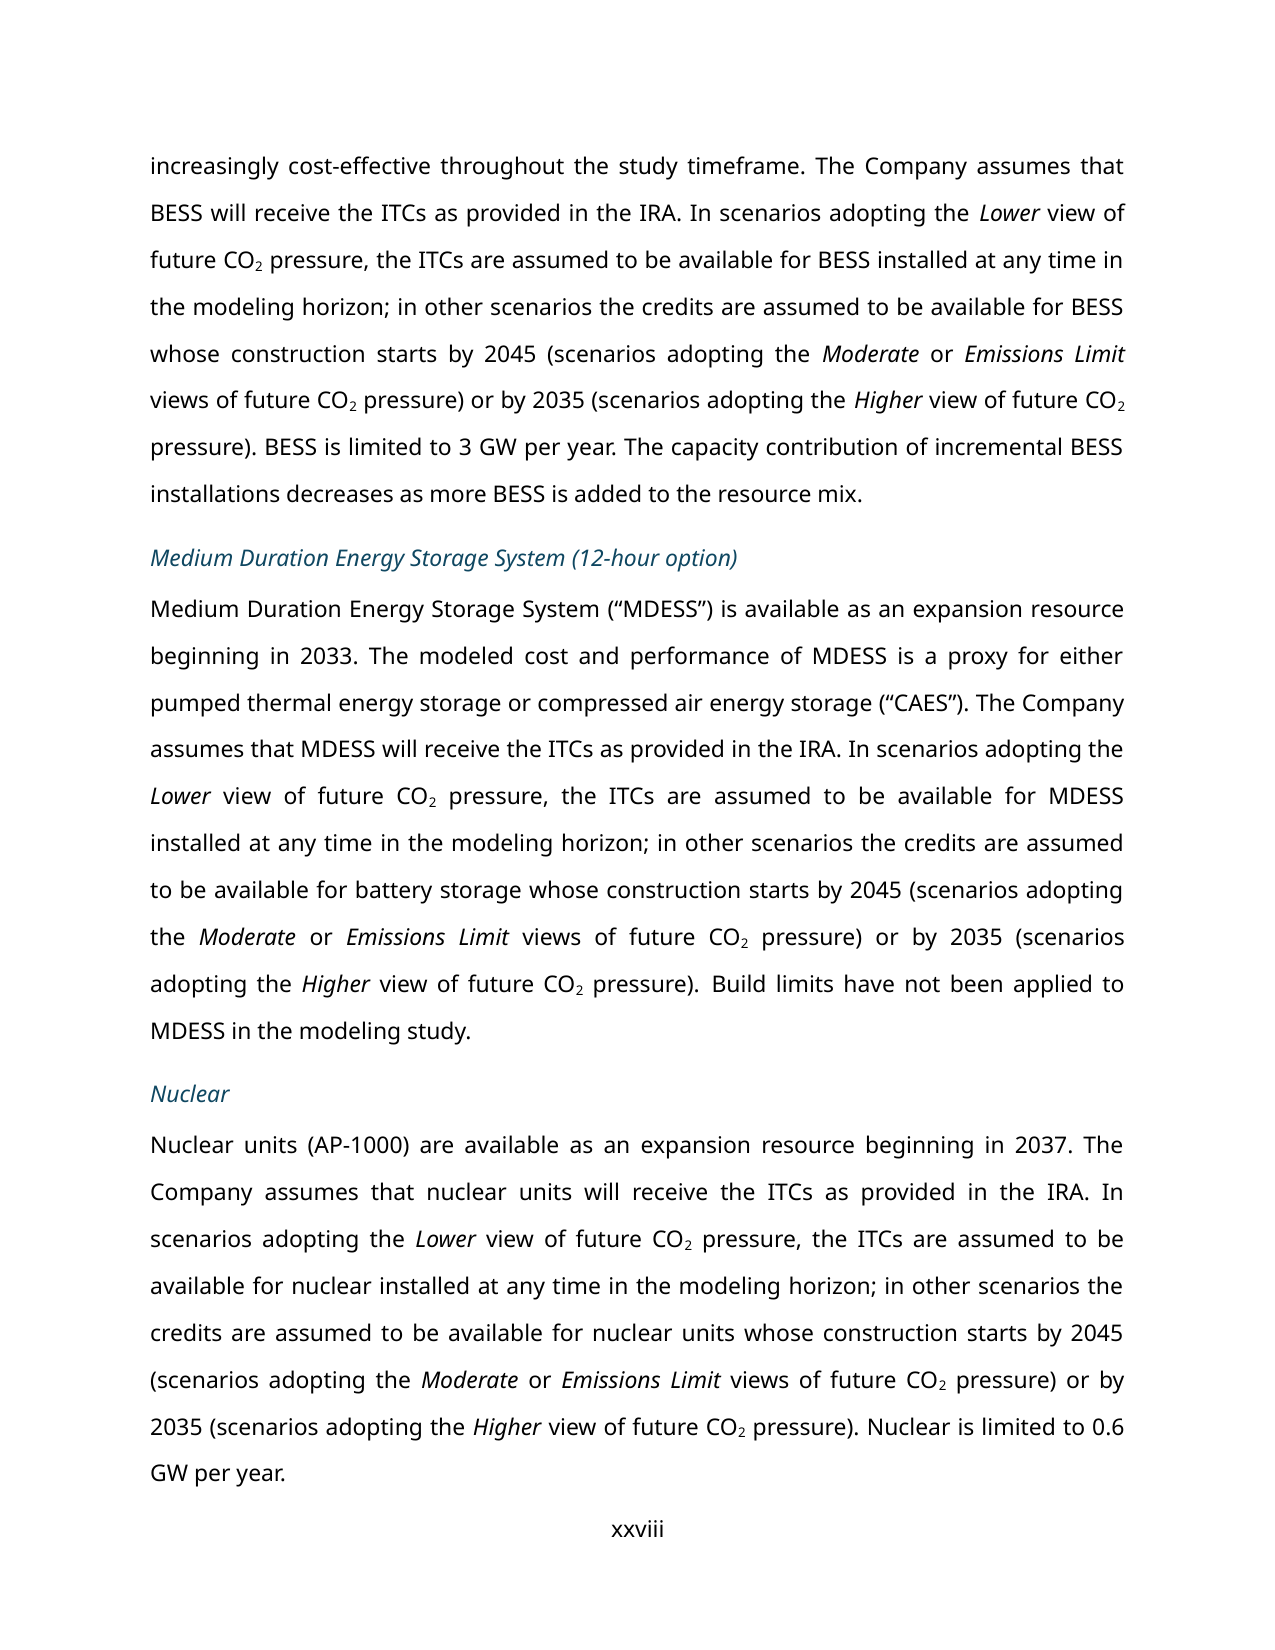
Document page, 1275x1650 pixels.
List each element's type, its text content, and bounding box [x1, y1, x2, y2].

text Nuclear units (AP-1000) are available as an expansion resource beginning in 2037. The Company assumes that nuclear units will receive the ITCs as provided in the IRA. In scenarios adopting the Lower view of future CO2 pressure, the ITCs are assumed to be available for nuclear installed at any time in the modeling horizon; in other scenarios the credits are assumed to be available for nuclear units whose construction starts by 2045 (scenarios adopting the Moderate or Emissions Limit views of future CO2 pressure) or by 2035 (scenarios adopting the Higher view of future CO2 pressure). Nuclear is limited to 0.6 GW per year. [150, 1129, 1125, 1488]
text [150, 150, 1125, 509]
subtitle Nuclear [150, 1078, 1125, 1109]
subtitle Medium Duration Energy Storage System (12-hour option) [150, 542, 1125, 573]
text Medium Duration Energy Storage System (“MDESS”) is available as an expansion resource beginning in 2033. The modeled cost and performance of MDESS is a proxy for either pumped thermal energy storage or compressed air energy storage (“CAES”). The Company assumes that MDESS will receive the ITCs as provided in the IRA. In scenarios adopting the Lower view of future CO2 pressure, the ITCs are assumed to be available for MDESS installed at any time in the modeling horizon; in other scenarios the credits are assumed to be available for battery storage whose construction starts by 2045 (scenarios adopting the Moderate or Emissions Limit views of future CO2 pressure) or by 2035 (scenarios adopting the Higher view of future CO2 pressure). Build limits have not been applied to MDESS in the modeling study. [150, 593, 1125, 1046]
